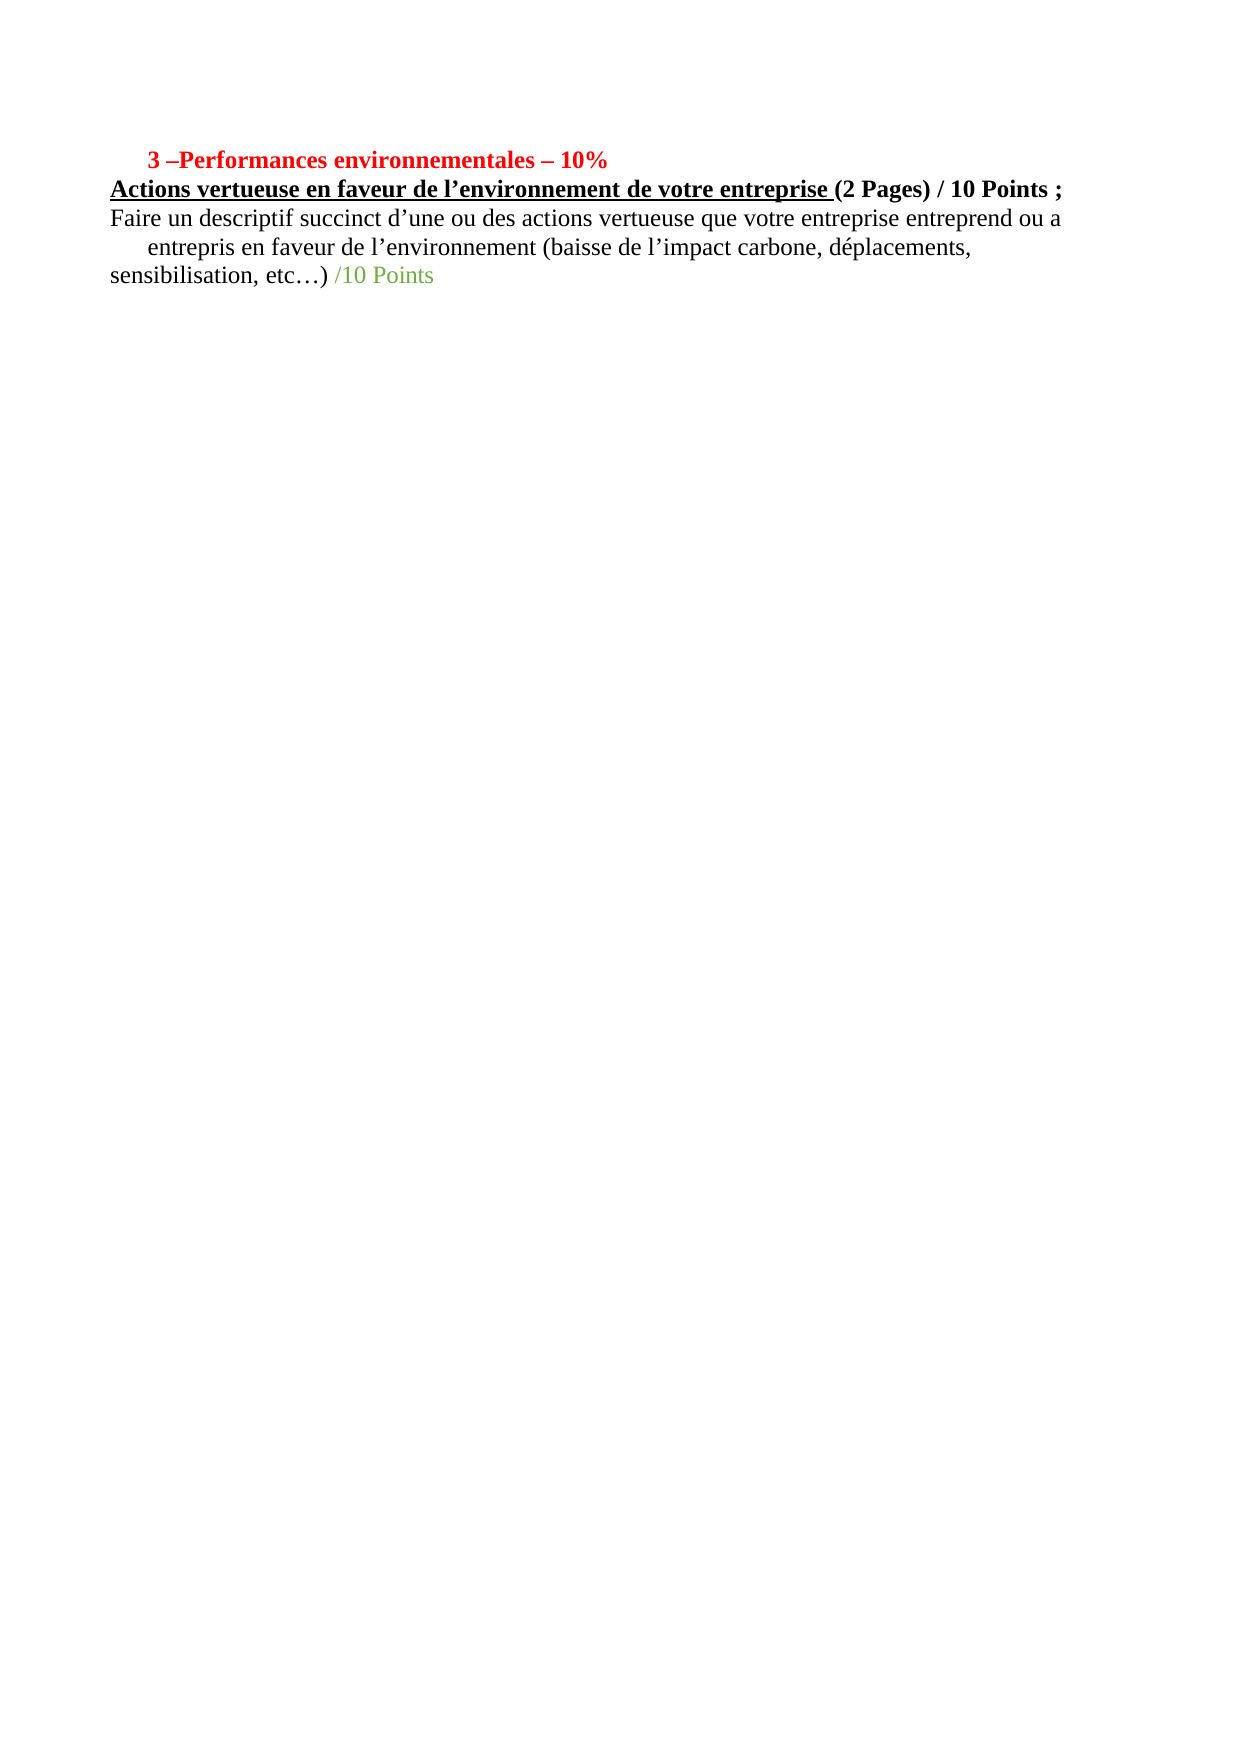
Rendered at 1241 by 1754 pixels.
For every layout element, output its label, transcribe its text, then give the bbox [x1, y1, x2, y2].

text Actions vertueuse en faveur de l’environnement de votre entreprise (2 Pages) / 10 Points ; [110, 174, 1073, 203]
text Faire un descriptif succinct d’une ou des actions vertueuse que votre entreprise entreprend ou a entrepris en faveur de l’environnement (baisse de l’impact carbone, déplacements, [110, 203, 1085, 261]
subtitle 3 –Performances environnementales – 10% [147, 145, 1181, 174]
text sensibilisation, etc…) /10 Points [110, 261, 1181, 289]
